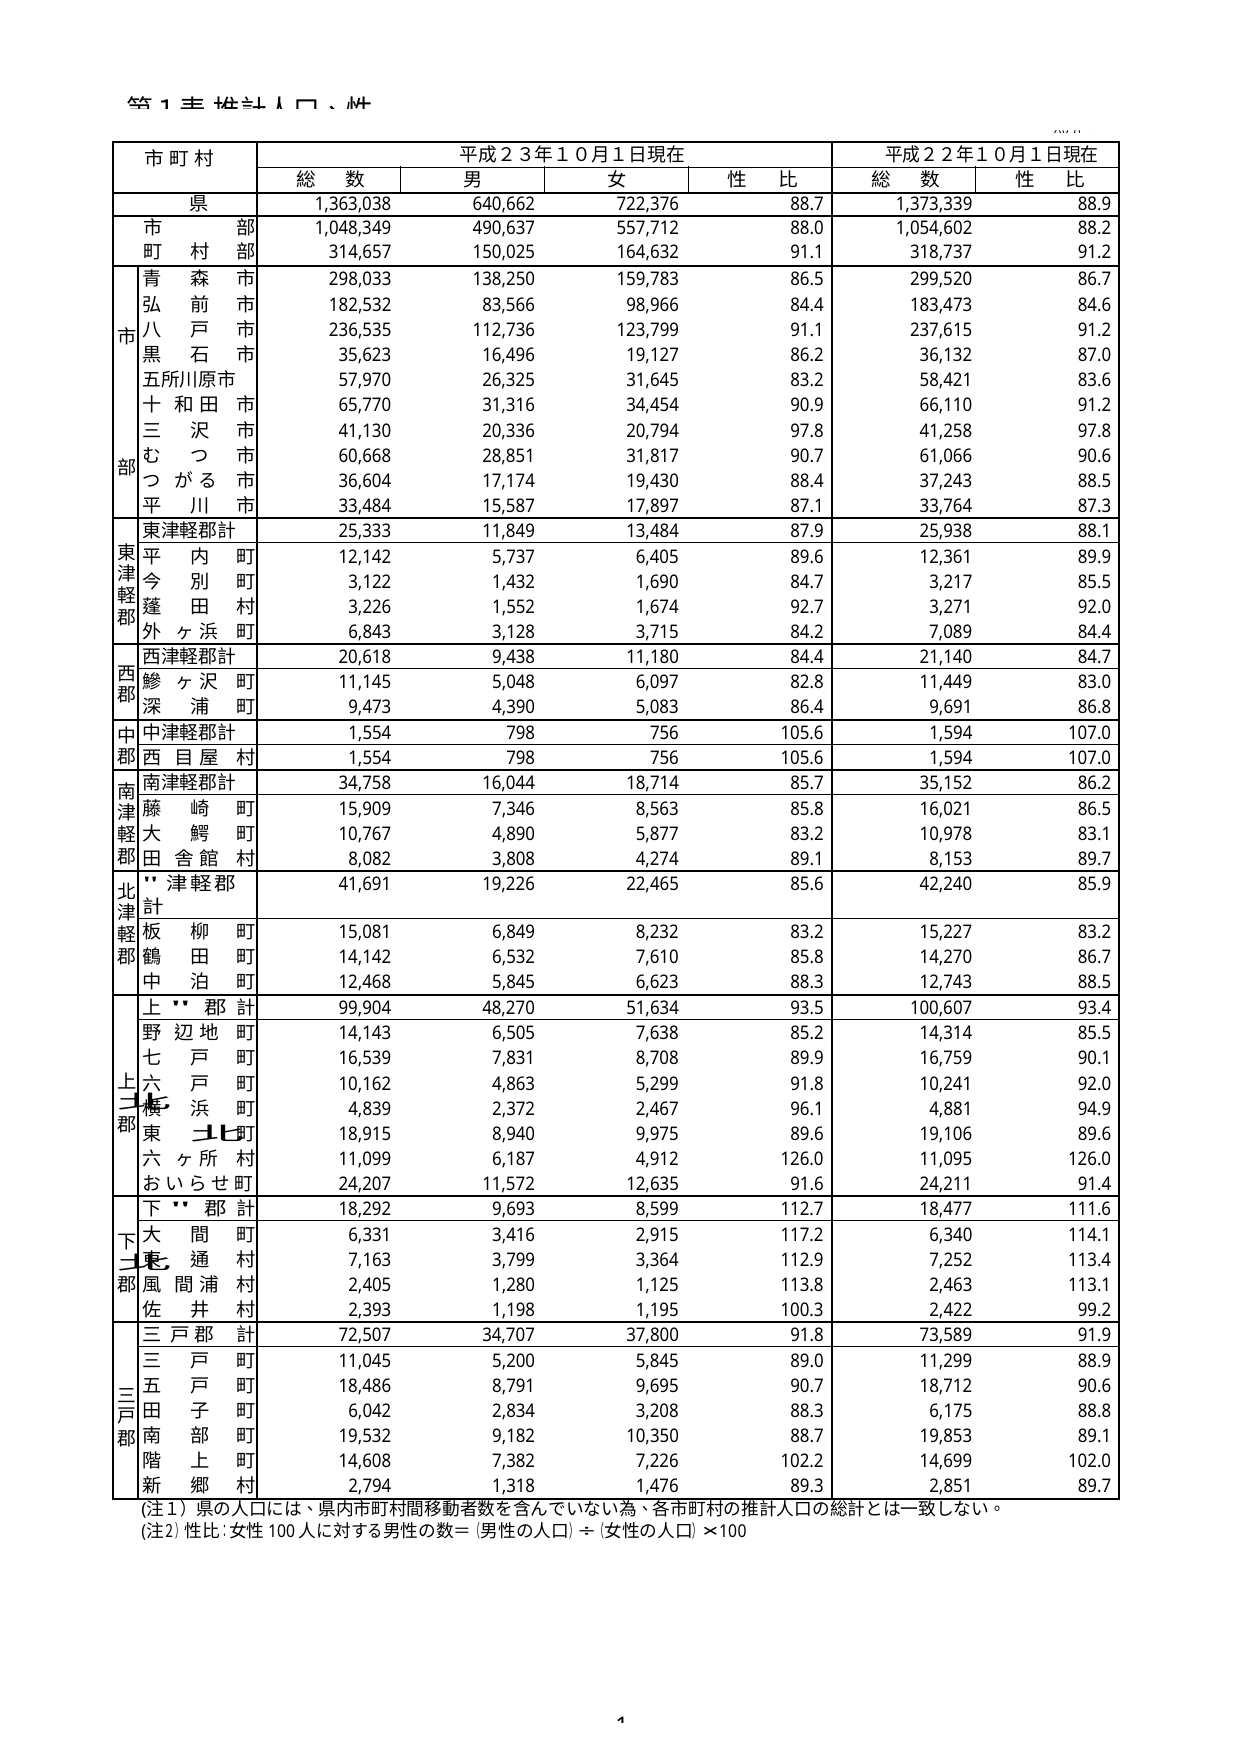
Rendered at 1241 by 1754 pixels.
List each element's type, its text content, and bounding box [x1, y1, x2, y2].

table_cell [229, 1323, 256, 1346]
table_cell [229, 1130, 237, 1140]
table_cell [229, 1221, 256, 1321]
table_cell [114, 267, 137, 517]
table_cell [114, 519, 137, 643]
text (注１）県の人口には、県内市町村間移動者数を含んでいない為、各市町村の推計人口の総計とは一致しない。 [141, 1499, 1151, 1519]
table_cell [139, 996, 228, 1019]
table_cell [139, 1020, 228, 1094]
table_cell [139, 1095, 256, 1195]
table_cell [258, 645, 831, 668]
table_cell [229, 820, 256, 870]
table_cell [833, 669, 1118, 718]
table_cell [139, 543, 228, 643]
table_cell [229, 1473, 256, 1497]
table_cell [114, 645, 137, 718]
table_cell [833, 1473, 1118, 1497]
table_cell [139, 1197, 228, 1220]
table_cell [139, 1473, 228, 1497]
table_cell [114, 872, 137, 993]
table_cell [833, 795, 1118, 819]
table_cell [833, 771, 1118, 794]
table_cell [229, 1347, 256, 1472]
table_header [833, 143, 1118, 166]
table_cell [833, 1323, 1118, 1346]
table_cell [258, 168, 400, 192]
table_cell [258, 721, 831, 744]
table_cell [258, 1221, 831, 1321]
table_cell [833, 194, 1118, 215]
text (注２）性比：女性100人に対する男性の数＝（男性の人口）÷（女性の人口）×100 [141, 1519, 1151, 1542]
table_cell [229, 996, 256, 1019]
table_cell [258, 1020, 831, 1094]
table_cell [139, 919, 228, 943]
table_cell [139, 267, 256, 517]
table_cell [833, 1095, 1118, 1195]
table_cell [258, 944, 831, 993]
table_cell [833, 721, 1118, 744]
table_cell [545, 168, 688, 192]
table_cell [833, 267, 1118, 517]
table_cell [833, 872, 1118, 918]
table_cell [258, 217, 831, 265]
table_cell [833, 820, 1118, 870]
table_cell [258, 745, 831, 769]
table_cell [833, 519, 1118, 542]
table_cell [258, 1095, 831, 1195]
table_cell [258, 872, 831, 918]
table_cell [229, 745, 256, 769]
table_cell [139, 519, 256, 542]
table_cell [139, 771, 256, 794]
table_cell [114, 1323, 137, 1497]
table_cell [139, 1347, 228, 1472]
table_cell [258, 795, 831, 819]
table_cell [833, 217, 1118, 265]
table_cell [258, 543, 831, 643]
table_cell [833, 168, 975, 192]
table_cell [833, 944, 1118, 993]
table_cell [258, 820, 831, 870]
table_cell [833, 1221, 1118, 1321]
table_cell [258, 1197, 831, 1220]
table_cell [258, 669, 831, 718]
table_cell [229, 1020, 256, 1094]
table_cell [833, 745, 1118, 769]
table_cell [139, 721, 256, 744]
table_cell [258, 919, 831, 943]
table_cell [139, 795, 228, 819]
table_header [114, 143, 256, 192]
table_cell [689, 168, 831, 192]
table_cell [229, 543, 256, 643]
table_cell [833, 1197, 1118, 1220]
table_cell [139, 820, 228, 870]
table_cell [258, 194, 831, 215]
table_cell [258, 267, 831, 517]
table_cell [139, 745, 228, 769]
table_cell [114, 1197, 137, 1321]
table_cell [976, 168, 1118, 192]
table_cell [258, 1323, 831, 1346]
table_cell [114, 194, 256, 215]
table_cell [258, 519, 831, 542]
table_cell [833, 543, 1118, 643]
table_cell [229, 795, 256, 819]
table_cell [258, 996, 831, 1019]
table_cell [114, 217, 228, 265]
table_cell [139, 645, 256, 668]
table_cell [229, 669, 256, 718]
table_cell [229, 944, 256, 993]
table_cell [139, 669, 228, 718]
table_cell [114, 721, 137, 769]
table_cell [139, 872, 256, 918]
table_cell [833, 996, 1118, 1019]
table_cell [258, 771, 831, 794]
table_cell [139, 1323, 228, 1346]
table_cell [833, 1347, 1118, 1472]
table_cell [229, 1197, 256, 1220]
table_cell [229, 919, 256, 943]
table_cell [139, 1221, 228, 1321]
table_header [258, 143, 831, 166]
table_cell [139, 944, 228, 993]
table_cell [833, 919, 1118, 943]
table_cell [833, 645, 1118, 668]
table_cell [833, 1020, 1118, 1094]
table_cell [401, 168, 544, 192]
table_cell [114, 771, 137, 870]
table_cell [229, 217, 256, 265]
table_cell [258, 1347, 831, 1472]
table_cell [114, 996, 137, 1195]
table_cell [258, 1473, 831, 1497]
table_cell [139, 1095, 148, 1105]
